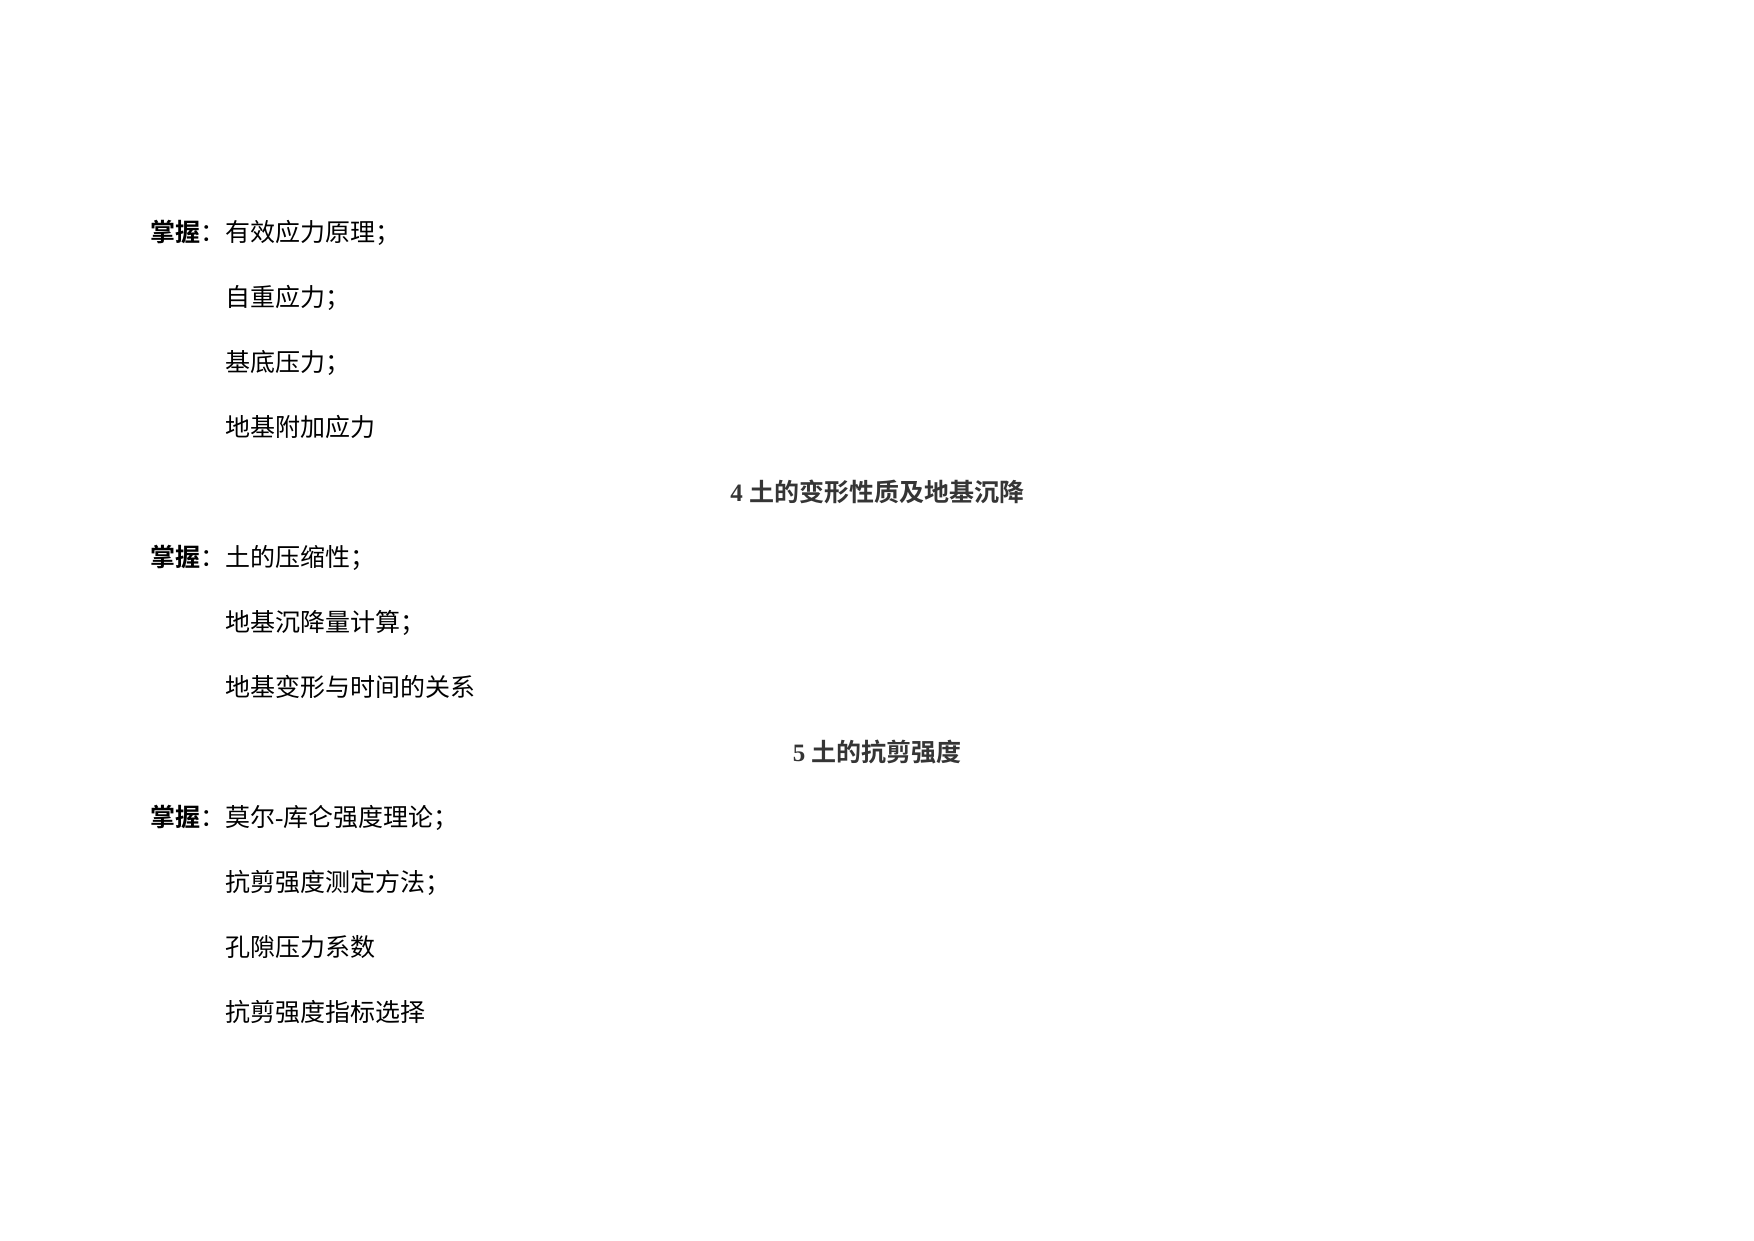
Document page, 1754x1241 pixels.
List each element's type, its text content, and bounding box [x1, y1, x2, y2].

text 掌握：土的压缩性； [150, 523, 1604, 588]
text 地基沉降量计算； [150, 588, 1604, 653]
text 掌握：有效应力原理； [150, 198, 1604, 263]
text 抗剪强度指标选择 [150, 978, 1604, 1043]
text 抗剪强度测定方法； [150, 848, 1604, 913]
text 地基附加应力 [150, 393, 1604, 458]
text 自重应力； [150, 263, 1604, 328]
text 基底压力； [150, 328, 1604, 393]
text 4 土的变形性质及地基沉降 [150, 458, 1604, 523]
text 孔隙压力系数 [150, 913, 1604, 978]
text 地基变形与时间的关系 [150, 653, 1604, 718]
text 5 土的抗剪强度 [150, 718, 1604, 783]
text 掌握：莫尔-库仑强度理论； [150, 783, 1604, 848]
